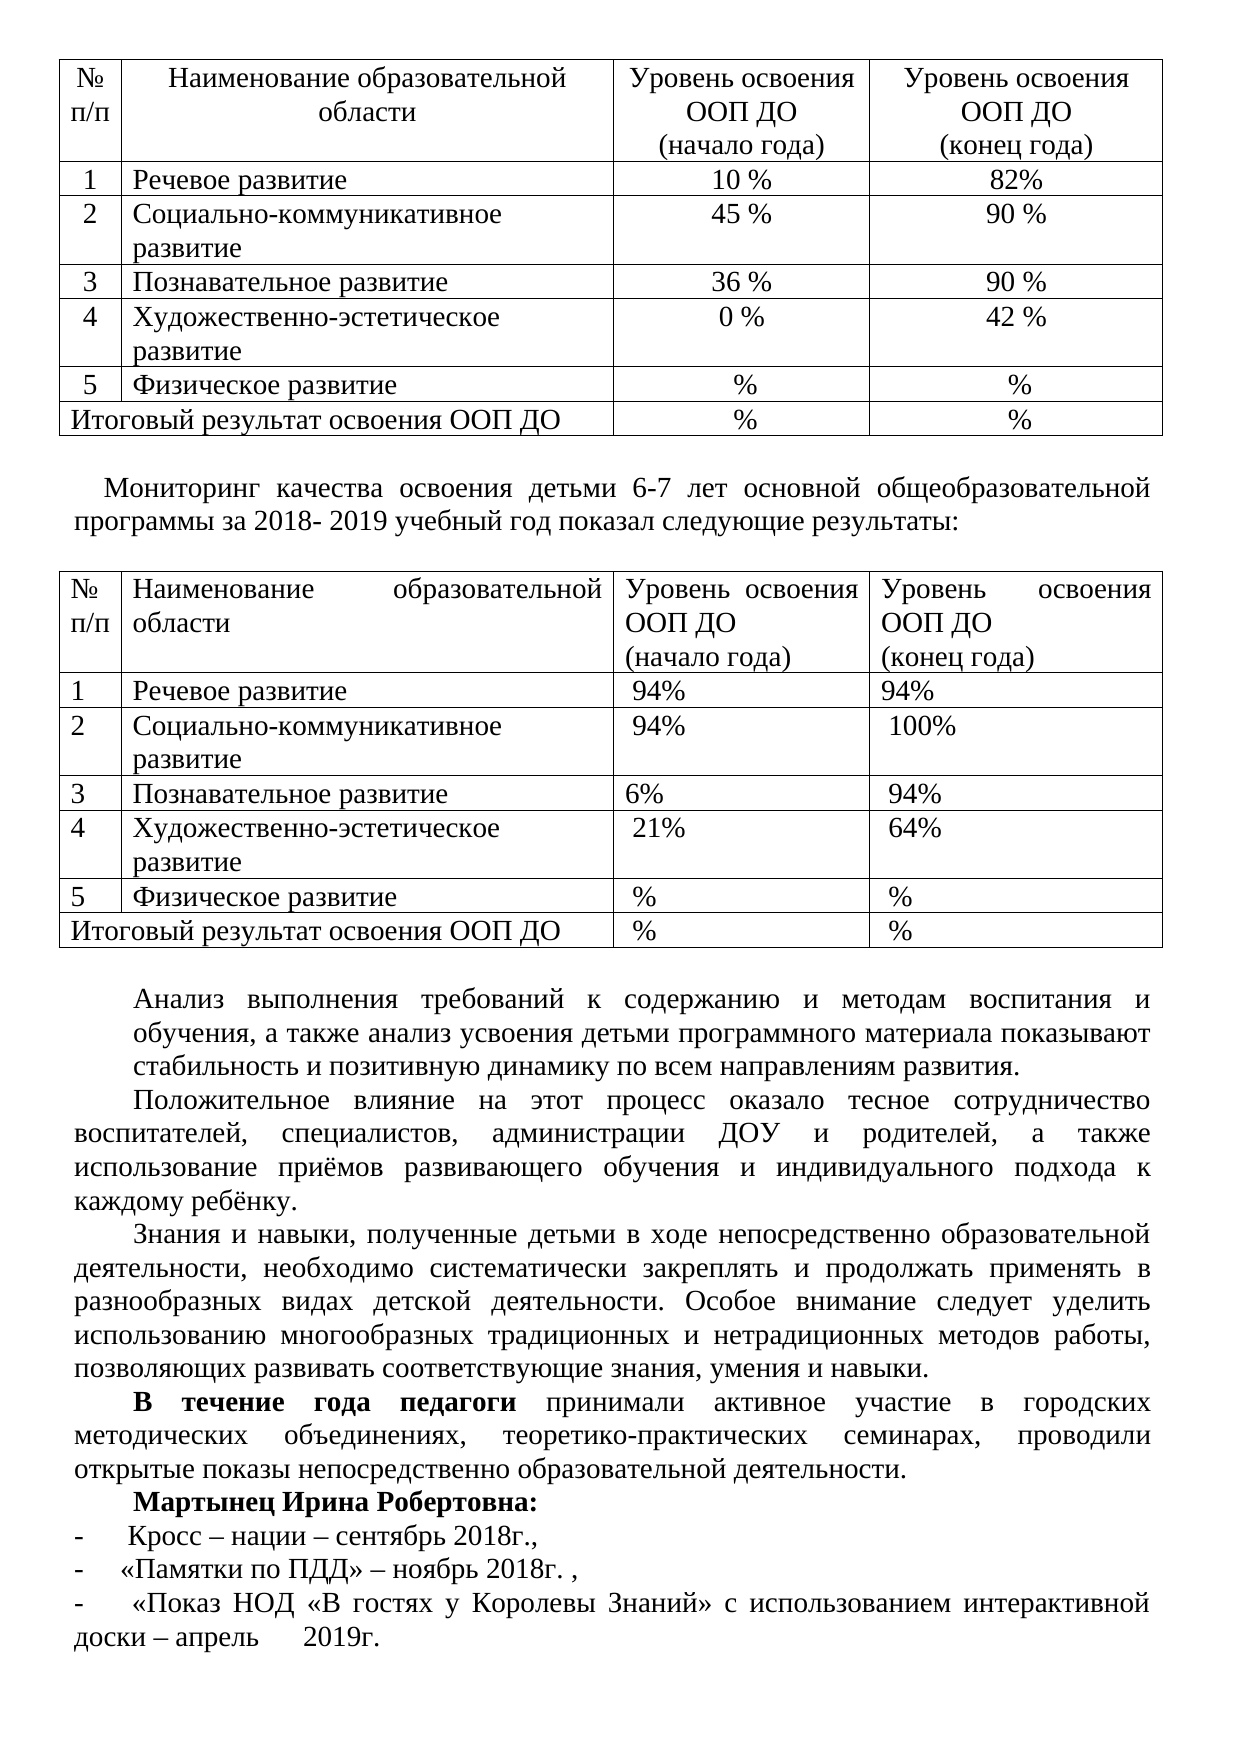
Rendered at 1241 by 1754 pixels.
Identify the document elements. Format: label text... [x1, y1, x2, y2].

table_cell 2 [60, 196, 121, 263]
table_cell % [614, 402, 869, 435]
table_header Уровень освоения ООП ДО (конец года) [870, 60, 1162, 161]
table_cell 94% [870, 673, 1162, 707]
table_cell Познавательное развитие [122, 776, 613, 809]
table_cell 64% [870, 811, 1162, 878]
table_cell 94% [614, 708, 869, 775]
text Мартынец Ирина Робертовна: [74, 1484, 1152, 1518]
table_header Наименование образовательной области [122, 60, 613, 161]
table_cell 3 [60, 265, 121, 298]
table_cell Итоговый результат освоения ООП ДО [60, 402, 613, 435]
table_cell % [870, 913, 1162, 947]
table_cell Речевое развитие [122, 162, 613, 195]
table_cell 1 [60, 162, 121, 195]
table_cell Художественно-эстетическое развитие [122, 299, 613, 366]
table_header № п/п [60, 572, 121, 672]
table_cell Социально-коммуникативное развитие [122, 708, 613, 775]
table_cell Социально-коммуникативное развитие [122, 196, 613, 263]
text Анализ выполнения требований к содержанию и методам воспитания и обучения, а также анализ усвоения детьми программного материала показывают стабильность и позитивную динамику по всем направлениям развития. [133, 981, 1152, 1082]
table_header Уровень освоения ООП ДО (конец года) [870, 572, 1162, 672]
table_cell Речевое развитие [122, 673, 613, 707]
table_cell 4 [60, 299, 121, 366]
table_cell % [614, 367, 869, 401]
text - Кросс – нации – сентябрь 2018г., [74, 1518, 1152, 1552]
table_cell 21% [614, 811, 869, 878]
table_cell 45 % [614, 196, 869, 263]
text - «Памятки по ПДД» – ноябрь 2018г. , [74, 1552, 1152, 1585]
text Знания и навыки, полученные детьми в ходе непосредственно образовательной деятельности, необходимо систематически закреплять и продолжать применять в разнообразных видах детской деятельности. Особое внимание следует уделить использованию многообразных традиционных и нетрадиционных методов работы, позволяющих развивать соответствующие знания, умения и навыки. [74, 1216, 1152, 1384]
table_cell Познавательное развитие [122, 265, 613, 298]
table_cell 42 % [870, 299, 1162, 366]
table_cell 5 [60, 879, 121, 912]
table_cell Художественно-эстетическое развитие [122, 811, 613, 878]
table_cell % [870, 367, 1162, 401]
table_cell Физическое развитие [122, 367, 613, 401]
table_cell 10 % [614, 162, 869, 195]
table_header Наименование образовательной области [122, 572, 613, 672]
table_cell Итоговый результат освоения ООП ДО [60, 913, 613, 947]
table_header Уровень освоения ООП ДО (начало года) [614, 572, 869, 672]
table_cell 36 % [614, 265, 869, 298]
table_cell 100% [870, 708, 1162, 775]
text - «Показ НОД «В гостях у Королевы Знаний» с использованием интерактивной доски – апрель 2019г. [74, 1585, 1152, 1652]
table_cell 2 [60, 708, 121, 775]
table_header № п/п [60, 60, 121, 161]
table_cell % [614, 913, 869, 947]
table_cell 94% [870, 776, 1162, 809]
table_cell 3 [60, 776, 121, 809]
table_cell % [870, 402, 1162, 435]
table_header Уровень освоения ООП ДО (начало года) [614, 60, 869, 161]
table_cell Физическое развитие [122, 879, 613, 912]
table_cell 6% [614, 776, 869, 809]
table_cell % [614, 879, 869, 912]
table_cell 1 [60, 673, 121, 707]
text В течение года педагоги принимали активное участие в городских методических объединениях, теоретико-практических семинарах, проводили открытые показы непосредственно образовательной деятельности. [74, 1384, 1152, 1484]
text Мониторинг качества освоения детьми 6-7 лет основной общеобразовательной программы за 2018- 2019 учебный год показал следующие результаты: [74, 470, 1152, 537]
table_cell 94% [614, 673, 869, 707]
table_cell 90 % [870, 196, 1162, 263]
table_cell 90 % [870, 265, 1162, 298]
table_cell 4 [60, 811, 121, 878]
table_cell 5 [60, 367, 121, 401]
text Положительное влияние на этот процесс оказало тесное сотрудничество воспитателей, специалистов, администрации ДОУ и родителей, а также использование приёмов развивающего обучения и индивидуального подхода к каждому ребёнку. [74, 1082, 1152, 1216]
table_cell 0 % [614, 299, 869, 366]
table_cell 82% [870, 162, 1162, 195]
table_cell % [870, 879, 1162, 912]
